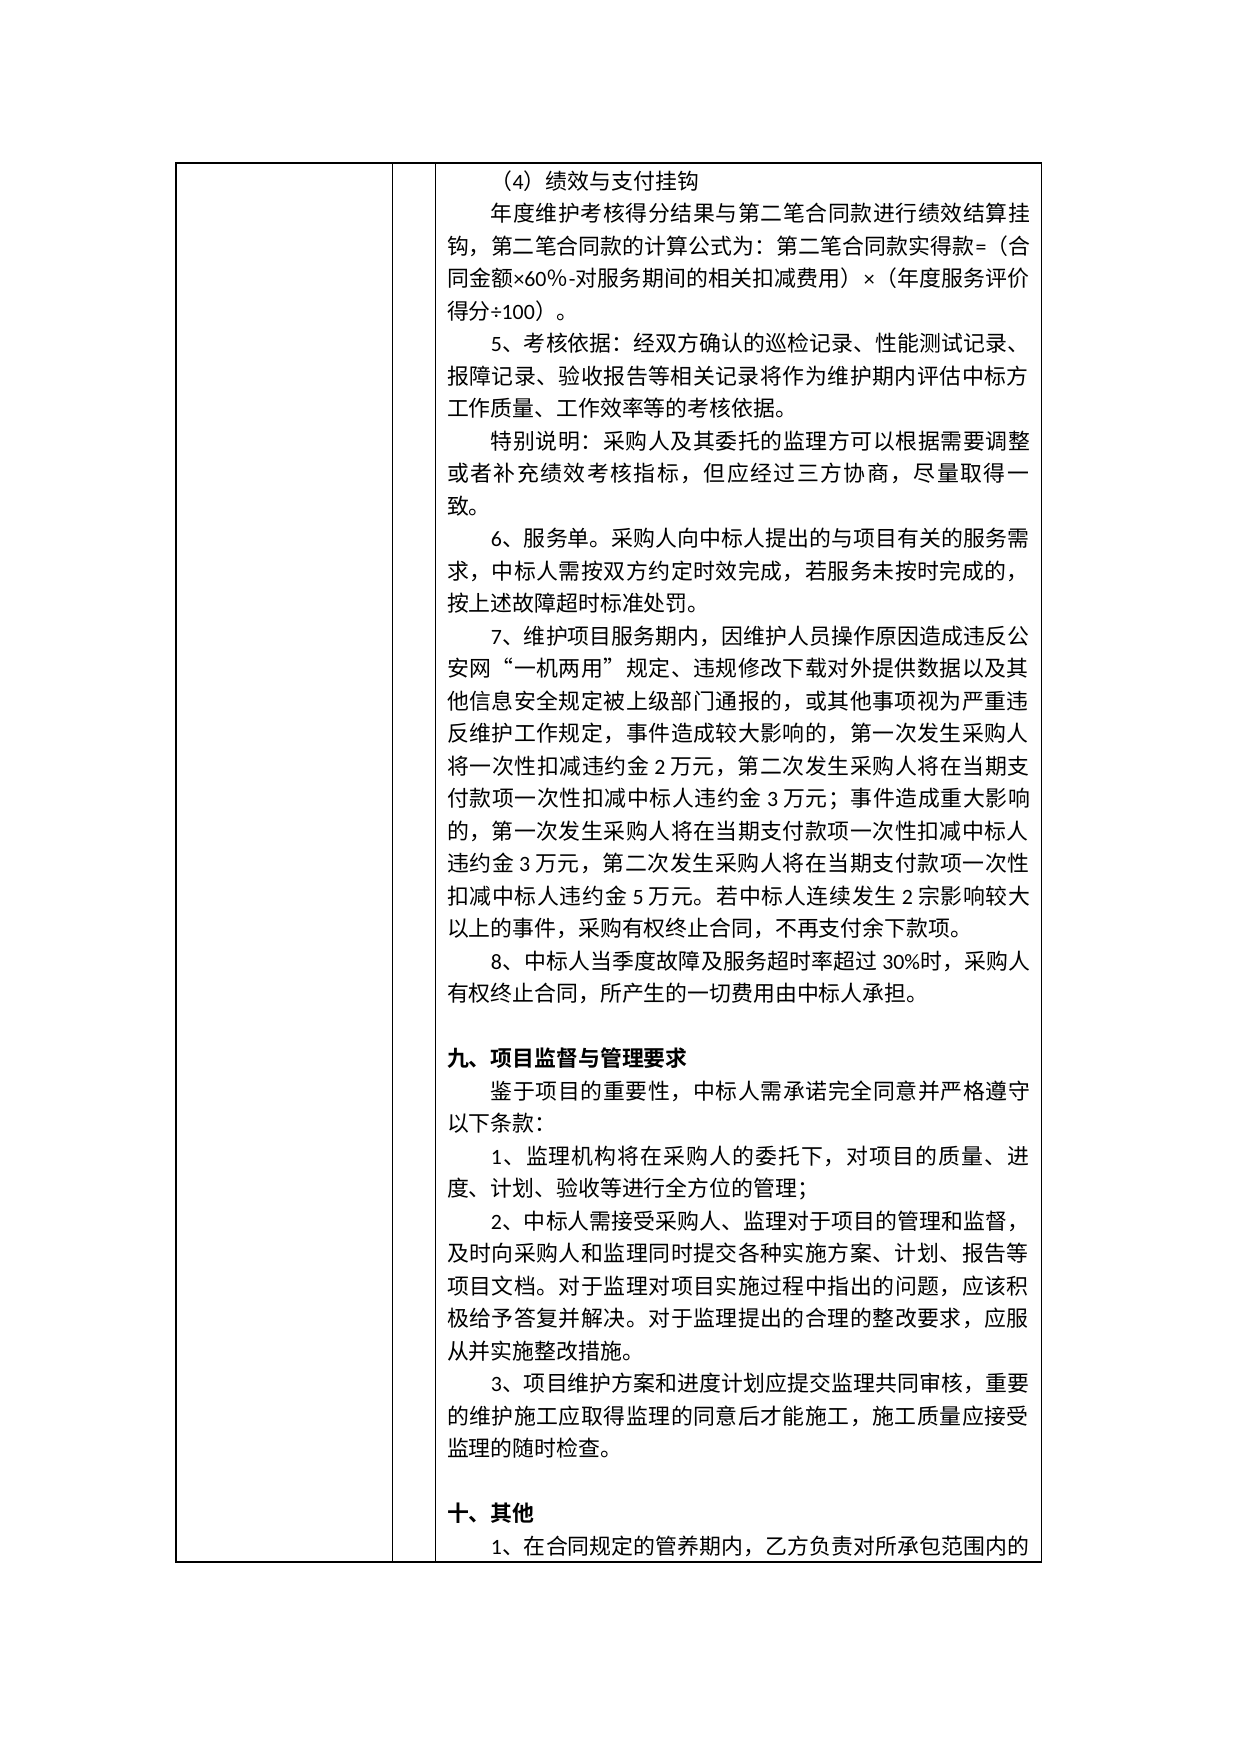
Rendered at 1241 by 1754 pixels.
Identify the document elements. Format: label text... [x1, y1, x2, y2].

table_cell 1 [393, 164, 435, 1561]
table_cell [436, 164, 1041, 1561]
table_cell [177, 164, 392, 1561]
